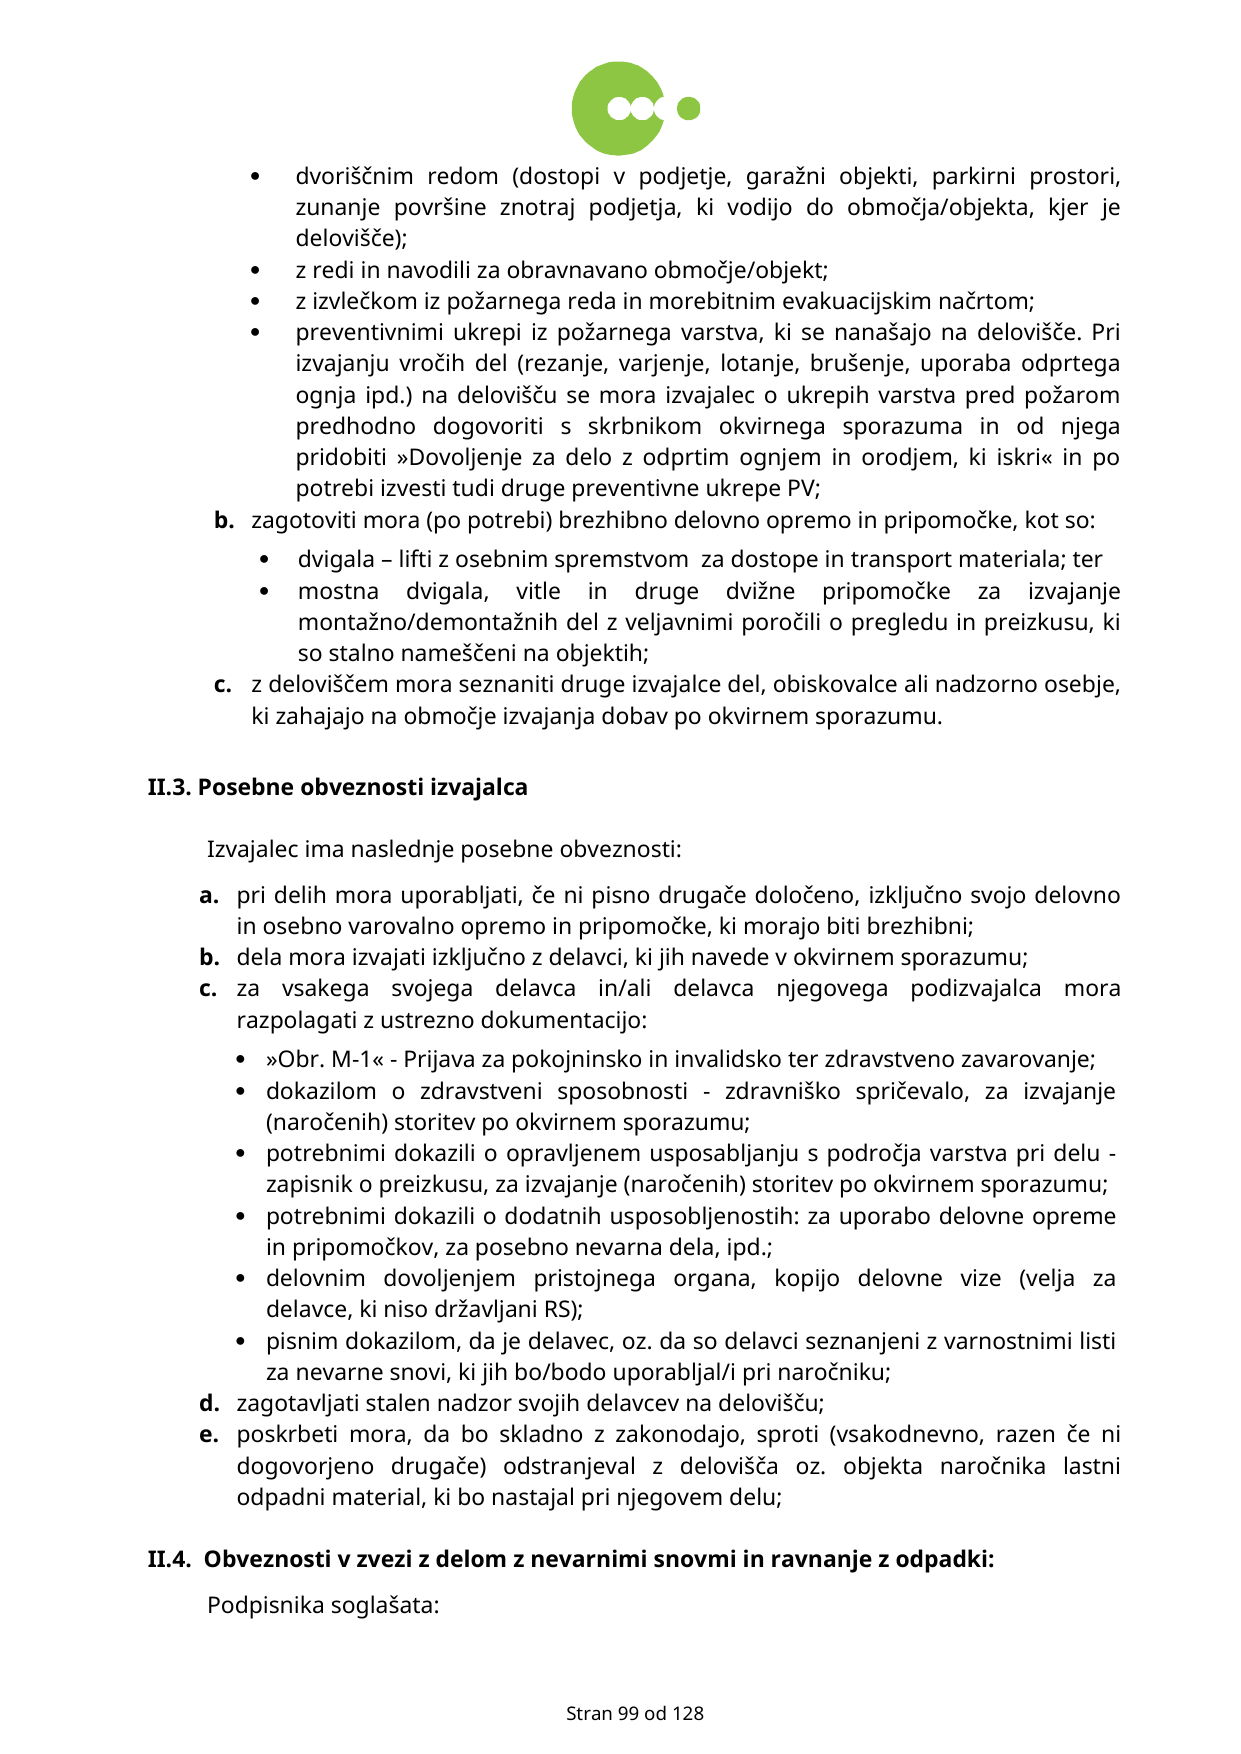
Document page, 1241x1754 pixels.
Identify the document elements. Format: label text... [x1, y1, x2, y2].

list pisnim dokazilom, da je delavec, oz. da so delavci seznanjeni z varnostnimi listi za nevarne snovi, ki jih bo/bodo uporabljal/i pri naročniku; [236, 1325, 1117, 1387]
list preventivnimi ukrepi iz požarnega varstva, ki se nanašajo na delovišče. Pri izvajanju vročih del (rezanje, varjenje, lotanje, brušenje, uporaba odprtega ognja ipd.) na delovišču se mora izvajalec o ukrepih varstva pred požarom predhodno dogovoriti s skrbnikom okvirnega sporazuma in od njega pridobiti »Dovoljenje za delo z odprtim ognjem in orodjem, ki iskri« in po potrebi izvesti tudi druge preventivne ukrepe PV; [251, 316, 1122, 504]
list zagotavljati stalen nadzor svojih delavcev na delovišču; [199, 1387, 1122, 1418]
list dokazilom o zdravstveni sposobnosti - zdravniško spričevalo, za izvajanje (naročenih) storitev po okvirnem sporazumu; [236, 1075, 1117, 1137]
list pri delih mora uporabljati, če ni pisno drugače določeno, izključno svojo delovno in osebno varovalno opremo in pripomočke, ki morajo biti brezhibni; [199, 879, 1122, 941]
list dvigala – lifti z osebnim spremstvom za dostope in transport materiala; ter [260, 543, 1122, 575]
text II.4. Obveznosti v zvezi z delom z nevarnimi snovmi in ravnanje z odpadki: [148, 1543, 1122, 1575]
text II.3. Posebne obveznosti izvajalca [148, 771, 1122, 802]
text Izvajalec ima naslednje posebne obveznosti: [207, 833, 1122, 864]
list z deloviščem mora seznaniti druge izvajalce del, obiskovalce ali nadzorno osebje, ki zahajajo na območje izvajanja dobav po okvirnem sporazumu. [214, 668, 1122, 731]
list poskrbeti mora, da bo skladno z zakonodajo, sproti (vsakodnevno, razen če ni dogovorjeno drugače) odstranjeval z delovišča oz. objekta naročnika lastni odpadni material, ki bo nastajal pri njegovem delu; [199, 1418, 1122, 1512]
list potrebnimi dokazili o opravljenem usposabljanju s področja varstva pri delu - zapisnik o preizkusu, za izvajanje (naročenih) storitev po okvirnem sporazumu; [236, 1137, 1117, 1200]
text Podpisnika soglašata: [207, 1589, 1117, 1620]
list zagotoviti mora (po potrebi) brezhibno delovno opremo in pripomočke, kot so: [214, 504, 1122, 535]
list dvoriščnim redom (dostopi v podjetje, garažni objekti, parkirni prostori, zunanje površine znotraj podjetja, ki vodijo do območja/objekta, kjer je delovišče); [251, 160, 1122, 254]
list dela mora izvajati izključno z delavci, ki jih navede v okvirnem sporazumu; [199, 941, 1122, 972]
list z izvlečkom iz požarnega reda in morebitnim evakuacijskim načrtom; [251, 285, 1122, 316]
list za vsakega svojega delavca in/ali delavca njegovega podizvajalca mora razpolagati z ustrezno dokumentacijo: [199, 972, 1122, 1035]
list delovnim dovoljenjem pristojnega organa, kopijo delovne vize (velja za delavce, ki niso državljani RS); [236, 1262, 1117, 1325]
list potrebnimi dokazili o dodatnih usposobljenostih: za uporabo delovne opreme in pripomočkov, za posebno nevarna dela, ipd.; [236, 1200, 1117, 1262]
list mostna dvigala, vitle in druge dvižne pripomočke za izvajanje montažno/demontažnih del z veljavnimi poročili o pregledu in preizkusu, ki so stalno nameščeni na objektih; [260, 575, 1122, 668]
list »Obr. M-1« - Prijava za pokojninsko in invalidsko ter zdravstveno zavarovanje; [236, 1043, 1117, 1075]
list z redi in navodili za obravnavano območje/objekt; [251, 254, 1122, 285]
